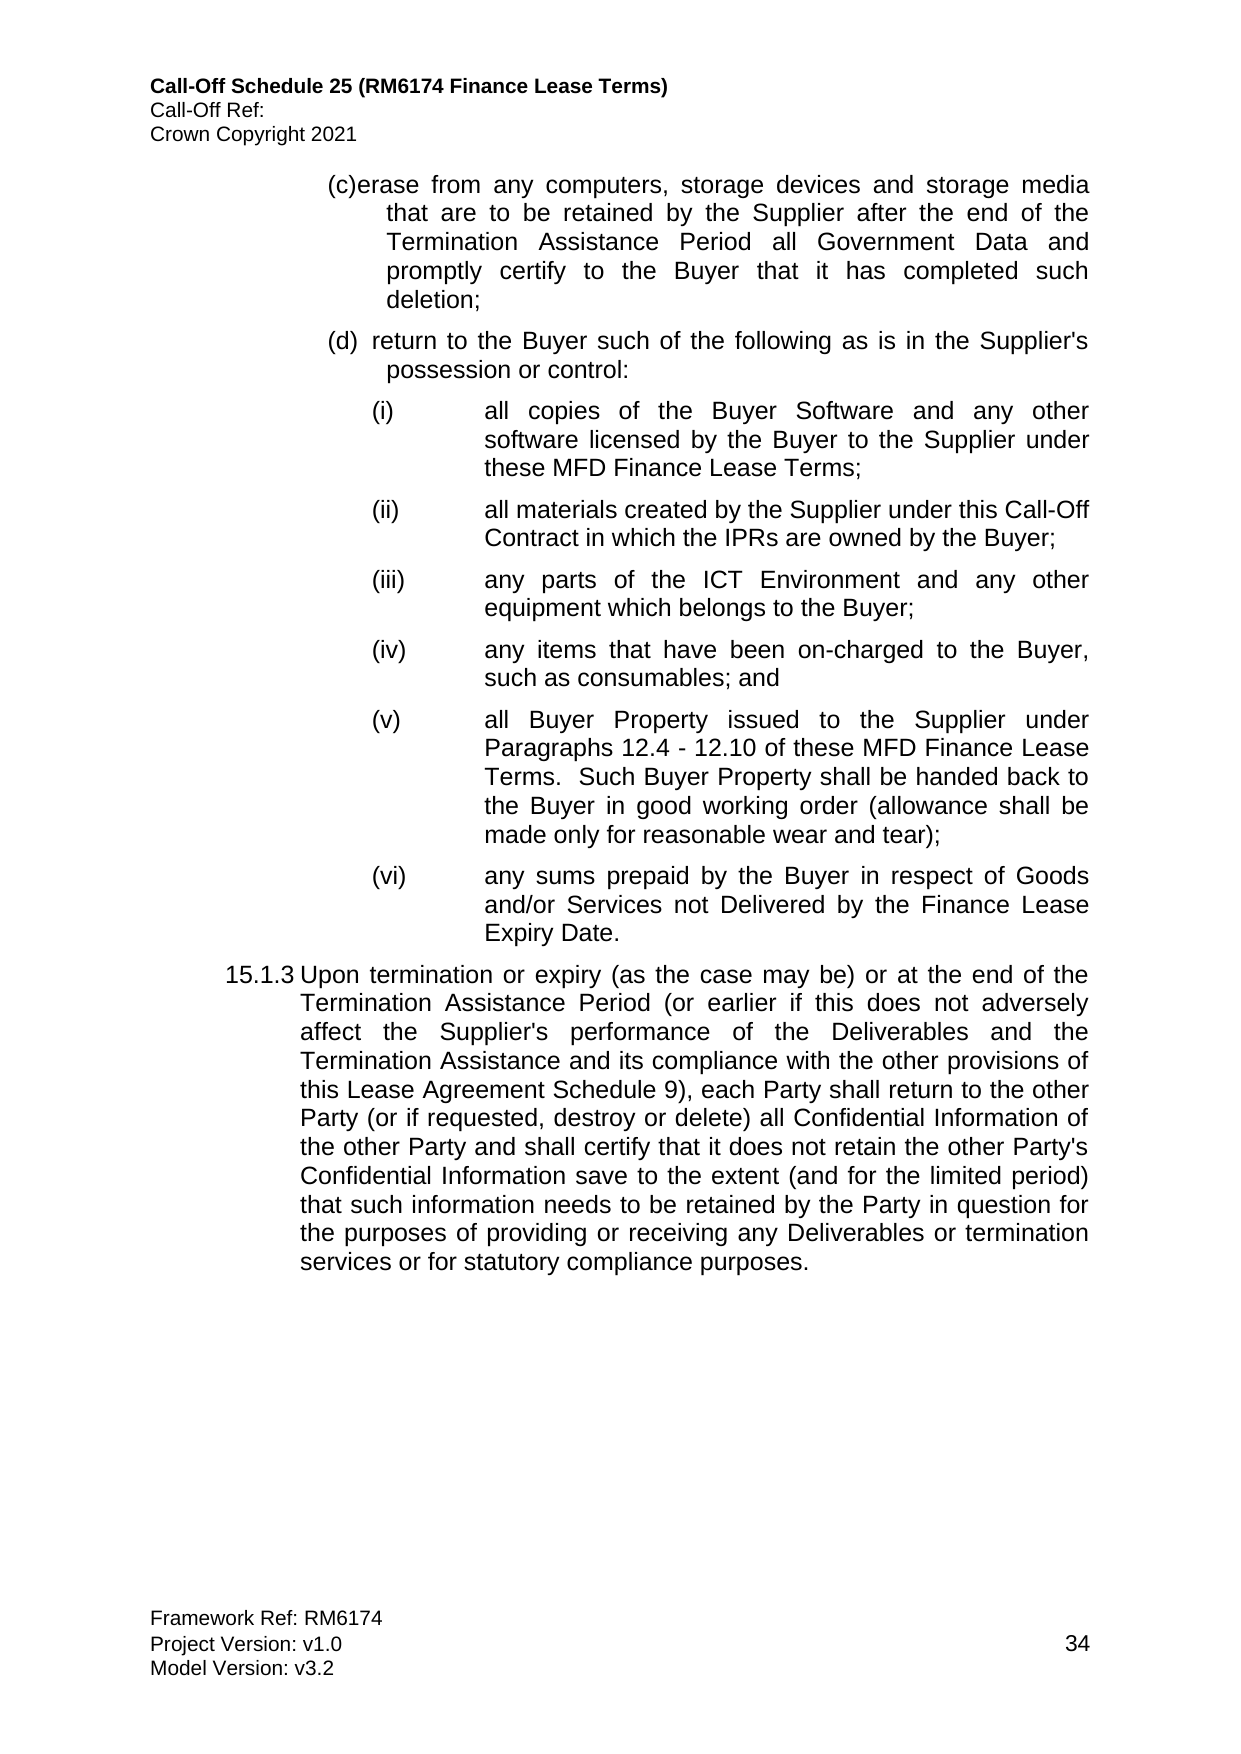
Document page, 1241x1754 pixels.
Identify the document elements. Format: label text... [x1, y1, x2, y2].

list Upon termination or expiry (as the case may be) or at the end of the Termination Assistance Period (or earlier if this does not adversely affect the Supplier's performance of the Deliverables and the Termination Assistance and its compliance with the other provisions of this Lease Agreement Schedule 9), each Party shall return to the other Party (or if requested, destroy or delete) all Confidential Information of the other Party and shall certify that it does not retain the other Party's Confidential Information save to the extent (and for the limited period) that such information needs to be retained by the Party in question for the purposes of providing or receiving any Deliverables or termination services or for statutory compliance purposes. [225, 960, 1090, 1276]
list any sums prepaid by the Buyer in respect of Goods and/or Services not Delivered by the Finance Lease Expiry Date. [372, 861, 1090, 947]
list any parts of the ICT Environment and any other equipment which belongs to the Buyer; [372, 565, 1090, 622]
list all Buyer Property issued to the Supplier under Paragraphs 12.4 - 12.10 of these MFD Finance Lease Terms. Such Buyer Property shall be handed back to the Buyer in good working order (allowance shall be made only for reasonable wear and tear); [372, 705, 1090, 848]
list return to the Buyer such of the following as is in the Supplier's possession or control: [327, 326, 1090, 383]
list all copies of the Buyer Software and any other software licensed by the Buyer to the Supplier under these MFD Finance Lease Terms; [372, 396, 1090, 482]
list any items that have been on-charged to the Buyer, such as consumables; and [372, 635, 1090, 692]
list erase from any computers, storage devices and storage media that are to be retained by the Supplier after the end of the Termination Assistance Period all Government Data and promptly certify to the Buyer that it has completed such deletion; [327, 170, 1090, 313]
list all materials created by the Supplier under this Call-Off Contract in which the IPRs are owned by the Buyer; [372, 495, 1090, 552]
